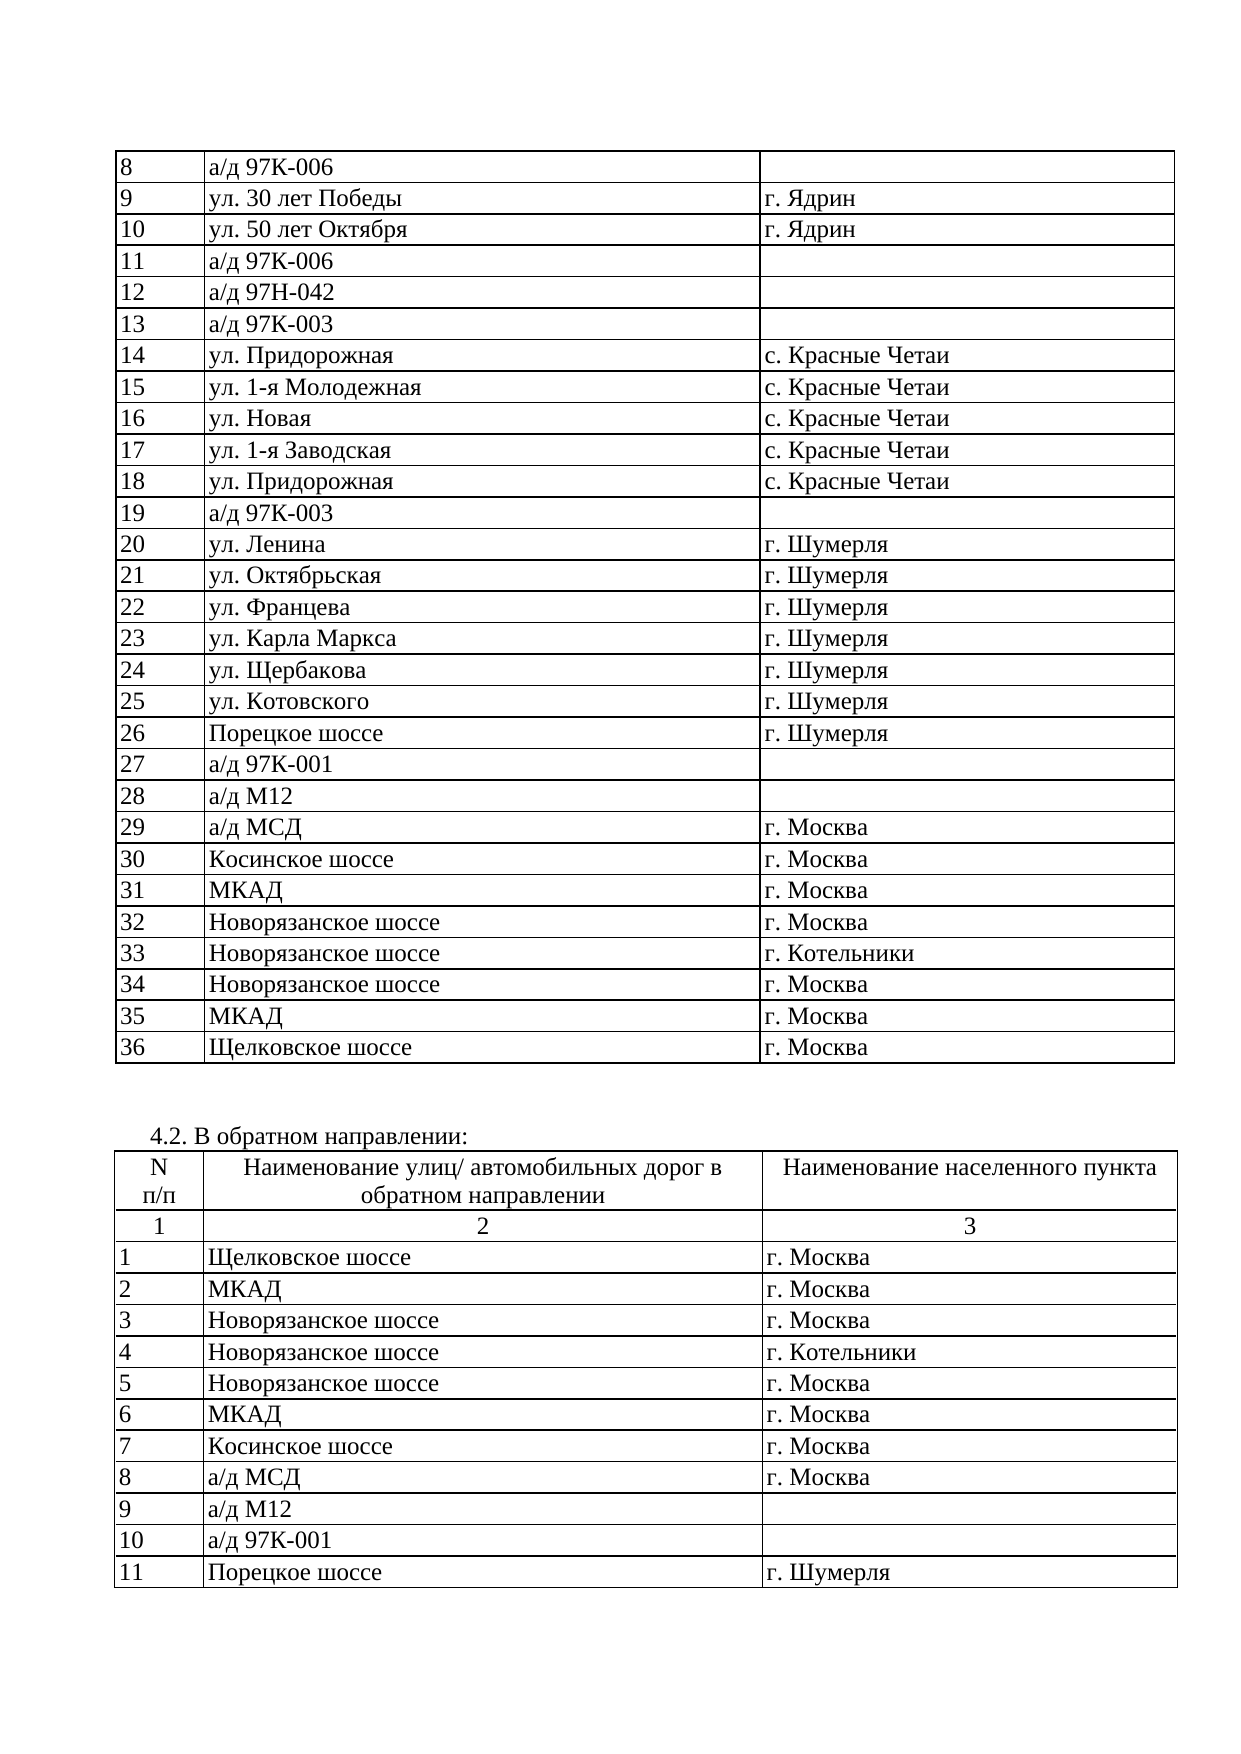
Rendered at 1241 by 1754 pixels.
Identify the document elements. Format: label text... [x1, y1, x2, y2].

table_cell г. Москва [763, 1461, 1177, 1492]
table_cell 12 [117, 277, 204, 307]
table_cell 3 [763, 1209, 1177, 1241]
table_cell г. Шумерля [763, 1555, 1177, 1587]
table_cell 1 [115, 1242, 203, 1272]
table_cell г. Москва [763, 1304, 1177, 1335]
table_cell 35 [117, 1001, 204, 1031]
table_cell г. Москва [761, 1001, 1174, 1031]
table_cell г. Ядрин [761, 215, 1174, 244]
table_cell г. Шумерля [761, 529, 1174, 559]
table_cell 33 [117, 938, 204, 968]
table_cell 32 [117, 907, 204, 936]
table_cell [761, 277, 1174, 307]
table_cell а/д М12 [205, 781, 759, 811]
table_cell а/д 97К-001 [205, 749, 759, 779]
table_cell Новорязанское шоссе [204, 1368, 762, 1398]
table_cell 11 [115, 1556, 203, 1587]
table_cell 31 [117, 875, 204, 905]
table_cell г. Шумерля [761, 718, 1174, 748]
table_cell 2 [115, 1273, 203, 1303]
table_cell г. Москва [761, 812, 1174, 842]
text 4.2. В обратном направлении: [150, 1121, 1090, 1150]
table_cell ул. Щербакова [205, 655, 759, 685]
table_cell 8 [115, 1462, 203, 1492]
table_cell [763, 1524, 1177, 1555]
table_cell г. Шумерля [761, 655, 1174, 685]
table_cell 11 [117, 246, 204, 276]
table_cell с. Красные Четаи [761, 435, 1174, 464]
table_cell г. Шумерля [761, 592, 1174, 622]
table_cell г. Москва [761, 907, 1174, 936]
table_header Наименование населенного пункта [763, 1152, 1177, 1209]
table_cell г. Москва [761, 1032, 1174, 1062]
table_cell с. Красные Четаи [761, 403, 1174, 433]
table_cell Новорязанское шоссе [205, 907, 759, 936]
table_header N п/п [115, 1152, 203, 1209]
table_cell с. Красные Четаи [761, 372, 1174, 402]
table_cell ул. Францева [205, 592, 759, 622]
table_cell Новорязанское шоссе [204, 1337, 762, 1366]
table_cell а/д 97К-003 [205, 309, 759, 339]
table_cell с. Красные Четаи [761, 340, 1174, 370]
table_cell 28 [117, 781, 204, 811]
table_cell Щелковское шоссе [205, 1032, 759, 1062]
table_cell г. Шумерля [761, 686, 1174, 716]
table_cell г. Шумерля [761, 623, 1174, 653]
table_cell г. Москва [763, 1272, 1177, 1303]
table_cell г. Москва [761, 875, 1174, 905]
table_cell ул. 1-я Заводская [205, 435, 759, 464]
table_cell а/д М12 [204, 1494, 762, 1524]
table_cell [761, 309, 1174, 339]
table_cell МКАД [205, 875, 759, 905]
table_cell 15 [117, 372, 204, 402]
table_cell г. Котельники [763, 1335, 1177, 1366]
table_cell а/д 97К-006 [205, 246, 759, 276]
table_cell ул. Придорожная [205, 466, 759, 496]
table_cell 2 [204, 1211, 762, 1241]
table_cell 23 [117, 623, 204, 653]
table_cell 4 [115, 1336, 203, 1366]
table_cell 7 [115, 1430, 203, 1461]
table_cell а/д 97Н-042 [205, 277, 759, 307]
table_cell Новорязанское шоссе [205, 970, 759, 999]
table_cell ул. Октябрьская [205, 561, 759, 590]
table_cell 19 [117, 498, 204, 527]
table_cell Щелковское шоссе [204, 1242, 762, 1272]
table_cell 9 [115, 1493, 203, 1524]
table_cell [761, 781, 1174, 811]
table_cell г. Москва [761, 844, 1174, 873]
table_cell [761, 152, 1174, 181]
table_cell МКАД [204, 1400, 762, 1429]
table_cell [763, 1492, 1177, 1524]
table_cell г. Ядрин [761, 183, 1174, 213]
table_cell г. Котельники [761, 938, 1174, 968]
table_cell а/д 97К-003 [205, 498, 759, 527]
table_cell г. Москва [763, 1398, 1177, 1429]
table_cell Порецкое шоссе [204, 1557, 762, 1587]
table_cell ул. Ленина [205, 529, 759, 559]
table_cell 1 [115, 1210, 203, 1241]
table_cell 25 [117, 686, 204, 716]
table_cell г. Шумерля [761, 561, 1174, 590]
table_cell с. Красные Четаи [761, 466, 1174, 496]
table_cell 36 [117, 1032, 204, 1062]
table_cell ул. Новая [205, 403, 759, 433]
table_cell [761, 749, 1174, 779]
table_cell МКАД [205, 1001, 759, 1031]
table_cell Косинское шоссе [204, 1431, 762, 1461]
table_cell 21 [117, 561, 204, 590]
table_cell 5 [115, 1368, 203, 1398]
table_cell [761, 498, 1174, 527]
table_cell г. Москва [761, 970, 1174, 999]
table_cell 18 [117, 466, 204, 496]
table_cell 27 [117, 749, 204, 779]
table_cell 22 [117, 592, 204, 622]
table_cell [761, 246, 1174, 276]
table_cell 17 [117, 435, 204, 464]
table_cell 34 [117, 970, 204, 999]
table_cell 24 [117, 655, 204, 685]
table_cell г. Москва [763, 1241, 1177, 1272]
table_cell г. Москва [763, 1429, 1177, 1461]
table_cell ул. 1-я Молодежная [205, 372, 759, 402]
table_cell 16 [117, 403, 204, 433]
table_cell Порецкое шоссе [205, 718, 759, 748]
table_cell 9 [117, 183, 204, 213]
table_cell Новорязанское шоссе [204, 1305, 762, 1335]
table_cell а/д 97К-001 [204, 1525, 762, 1555]
table_cell 8 [117, 152, 204, 181]
table_cell 10 [117, 215, 204, 244]
table_header Наименование улиц/ автомобильных дорог в обратном направлении [204, 1152, 762, 1209]
table_cell 20 [117, 529, 204, 559]
table_cell ул. Котовского [205, 686, 759, 716]
table_cell 10 [115, 1525, 203, 1555]
table_cell а/д МСД [204, 1462, 762, 1492]
table_cell МКАД [204, 1274, 762, 1303]
table_cell 26 [117, 718, 204, 748]
table_cell 13 [117, 309, 204, 339]
table_cell Новорязанское шоссе [205, 938, 759, 968]
table_cell ул. Придорожная [205, 340, 759, 370]
table_cell 30 [117, 844, 204, 873]
table_cell ул. 50 лет Октября [205, 215, 759, 244]
table_cell ул. Карла Маркса [205, 623, 759, 653]
table_cell 29 [117, 812, 204, 842]
table_cell г. Москва [763, 1366, 1177, 1398]
table_cell ул. 30 лет Победы [205, 183, 759, 213]
table_cell а/д 97К-006 [205, 152, 759, 181]
table_cell 6 [115, 1399, 203, 1429]
table_cell 14 [117, 340, 204, 370]
table_cell а/д МСД [205, 812, 759, 842]
table_cell 3 [115, 1305, 203, 1335]
table_cell Косинское шоссе [205, 844, 759, 873]
